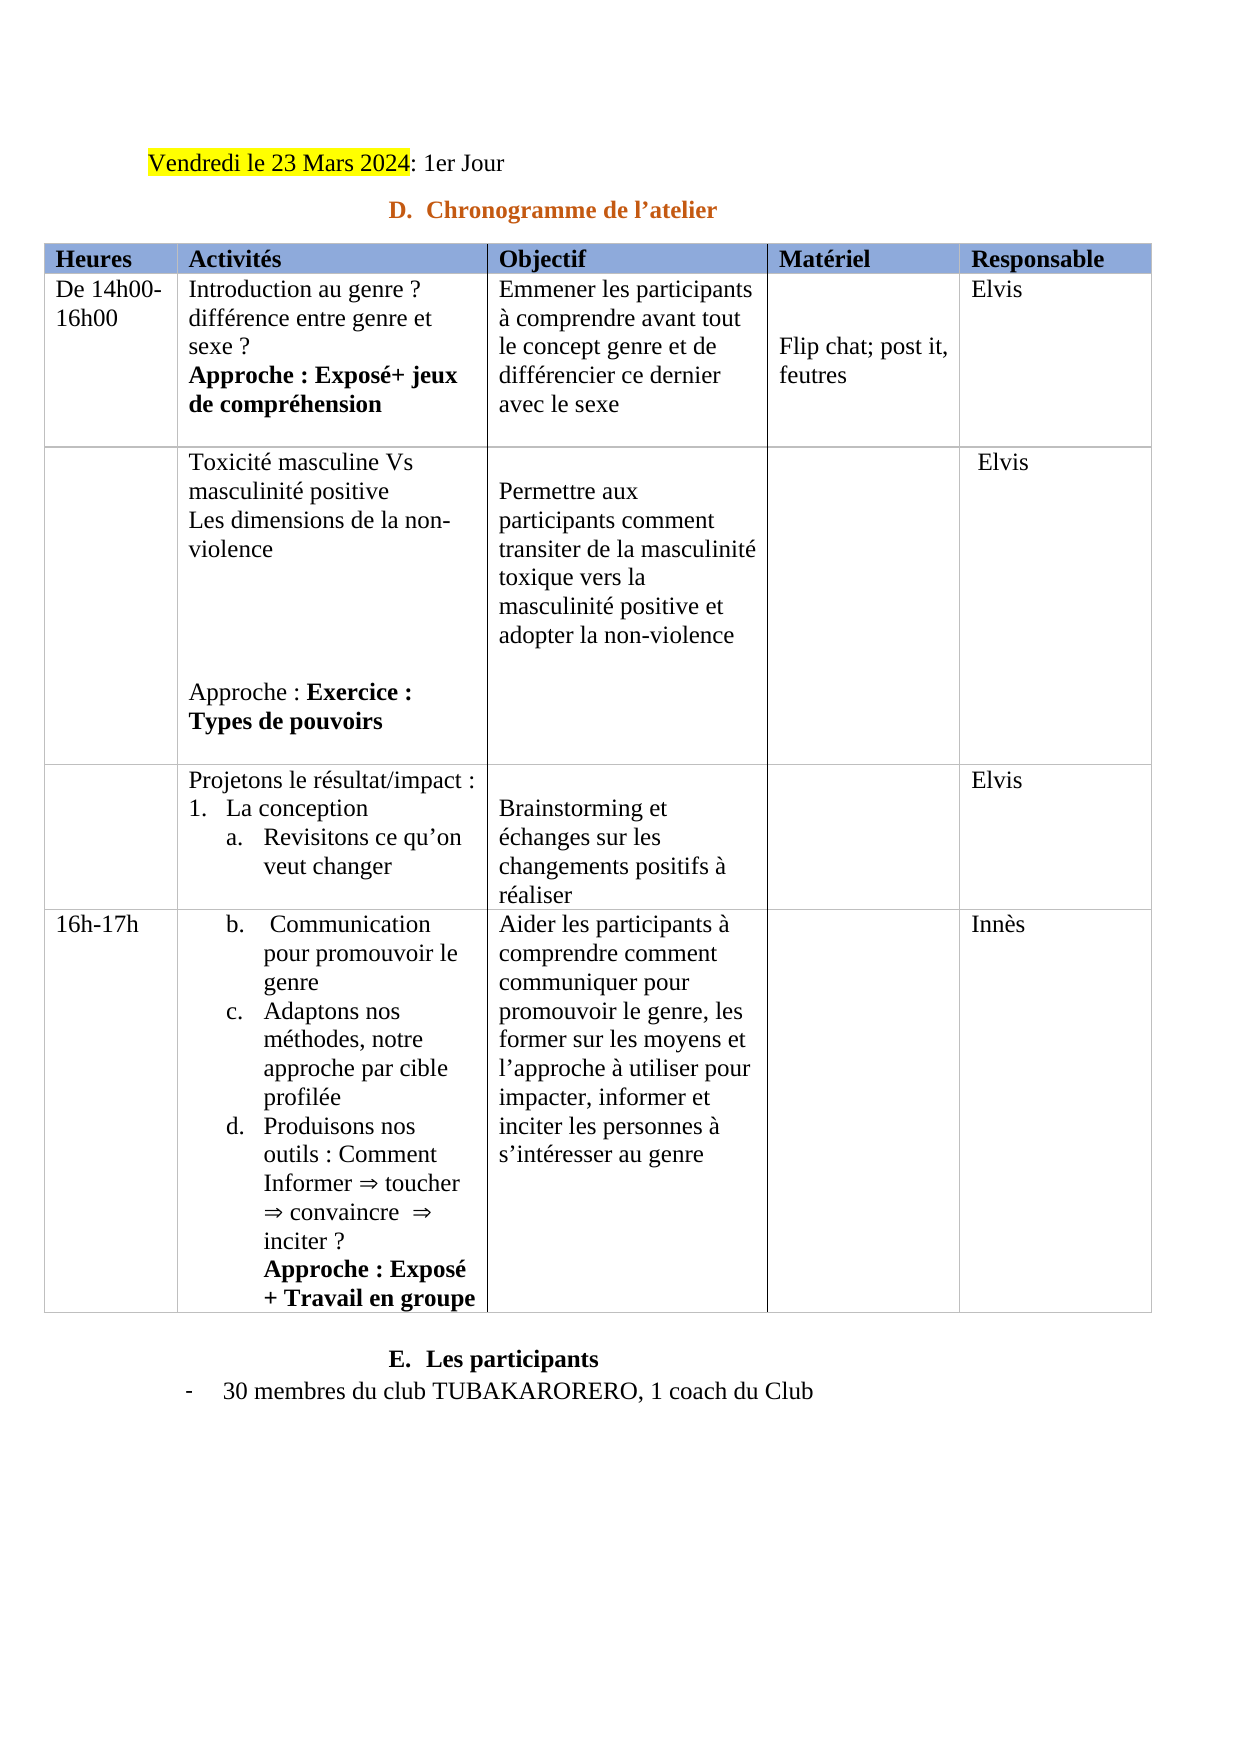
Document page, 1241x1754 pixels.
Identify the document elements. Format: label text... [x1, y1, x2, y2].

table_cell [45, 765, 177, 908]
table_cell Elvis [960, 448, 1151, 764]
table_cell Flip chat; post it, feutres [768, 274, 959, 446]
table_header Responsable [960, 244, 1151, 273]
table_cell Elvis [960, 274, 1151, 446]
list Les participants [388, 1344, 1093, 1373]
table_cell [45, 448, 177, 764]
list Chronogramme de l’atelier [388, 195, 1093, 224]
table_header Heures [45, 244, 177, 273]
table_header Matériel [768, 244, 959, 273]
table_header Activités [178, 244, 487, 273]
table_cell [768, 765, 959, 908]
text Vendredi le 23 Mars 2024: 1er Jour [410, 148, 1093, 176]
table_cell Permettre aux participants comment transiter de la masculinité toxique vers la masculinité positive et adopter la non-violence [488, 448, 767, 764]
table_cell [768, 448, 959, 764]
table_cell De 14h00- 16h00 [45, 274, 177, 446]
table_cell Innès [960, 910, 1151, 1312]
table_cell 16h-17h [45, 910, 177, 1312]
table_cell Aider les participants à comprendre comment communiquer pour promouvoir le genre, les former sur les moyens et l’approche à utiliser pour impacter, informer et inciter les personnes à s’intéresser au genre [488, 910, 767, 1312]
list 30 membres du club TUBAKARORERO, 1 coach du Club [185, 1375, 1093, 1406]
table_cell Introduction au genre ? différence entre genre et sexe ? Approche : Exposé+ jeux de compréhension [178, 274, 487, 446]
table_cell Projetons le résultat/impact : La conception Revisitons ce qu’on veut changer [178, 765, 487, 908]
table_cell Elvis [960, 765, 1151, 908]
table_cell Brainstorming et échanges sur les changements positifs à réaliser [488, 765, 767, 908]
table_header Objectif [488, 244, 767, 273]
table_cell Communication pour promouvoir le genre Adaptons nos méthodes, notre approche par cible profilée Produisons nos outils : Comment Informer toucher convaincre inciter ? Approche : Exposé + Travail en groupe [178, 910, 487, 1312]
table_cell Emmener les participants à comprendre avant tout le concept genre et de différencier ce dernier avec le sexe [488, 274, 767, 446]
table_cell Toxicité masculine Vs masculinité positive Les dimensions de la non-violence Approche : Exercice : Types de pouvoirs [178, 448, 487, 764]
table_cell [768, 910, 959, 1312]
